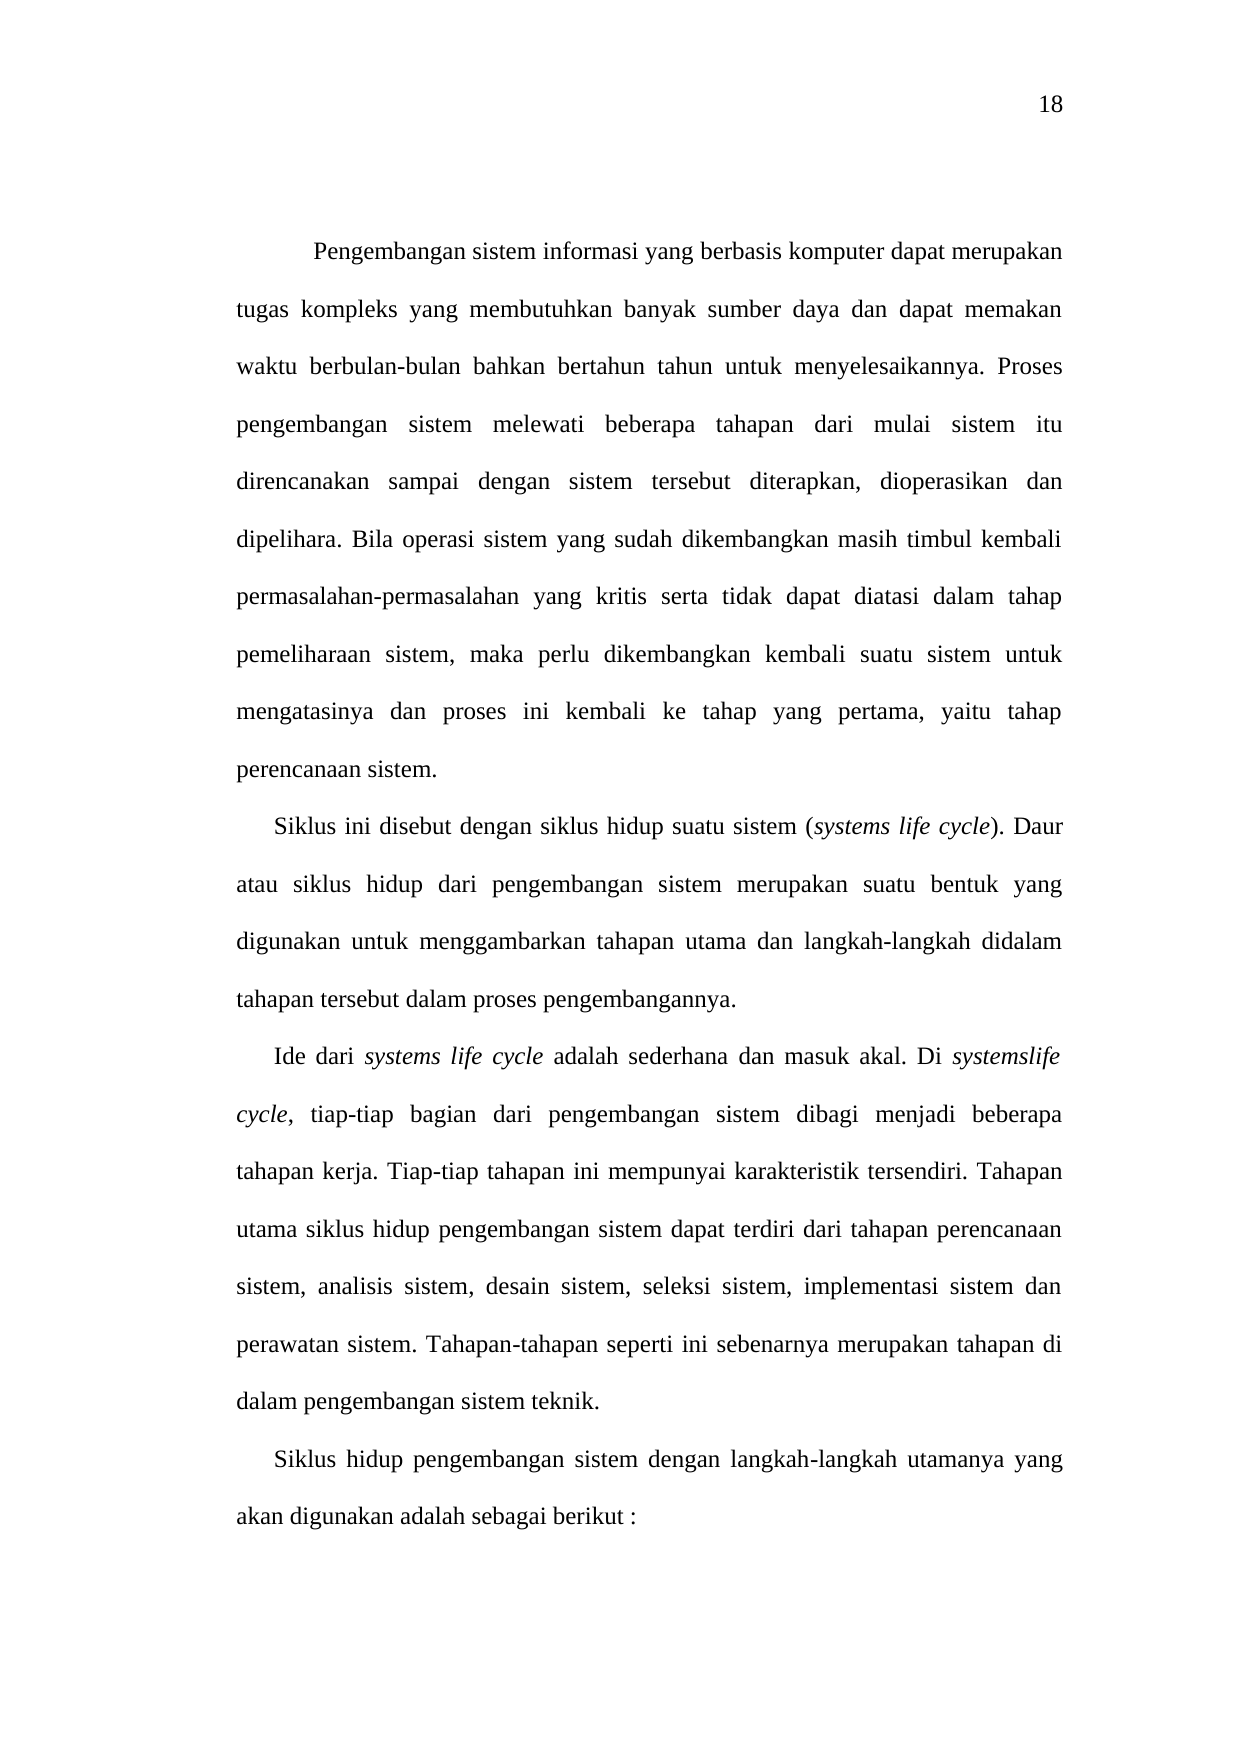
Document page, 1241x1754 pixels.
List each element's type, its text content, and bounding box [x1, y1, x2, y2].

text Siklus hidup pengembangan sistem dengan langkah-langkah utamanya yang akan digunakan adalah sebagai berikut : [236, 1444, 1063, 1530]
text Ide dari systems life cycle adalah sederhana dan masuk akal. Di systemslife cycle, tiap-tiap bagian dari pengembangan sistem dibagi menjadi beberapa tahapan kerja. Tiap-tiap tahapan ini mempunyai karakteristik tersendiri. Tahapan utama siklus hidup pengembangan sistem dapat terdiri dari tahapan perencanaan sistem, analisis sistem, desain sistem, seleksi sistem, implementasi sistem dan perawatan sistem. Tahapan-tahapan seperti ini sebenarnya merupakan tahapan di dalam pengembangan sistem teknik. [236, 1041, 1063, 1415]
text Pengembangan sistem informasi yang berbasis komputer dapat merupakan tugas kompleks yang membutuhkan banyak sumber daya dan dapat memakan waktu berbulan-bulan bahkan bertahun tahun untuk menyelesaikannya. Proses pengembangan sistem melewati beberapa tahapan dari mulai sistem itu direncanakan sampai dengan sistem tersebut diterapkan, dioperasikan dan dipelihara. Bila operasi sistem yang sudah dikembangkan masih timbul kembali permasalahan-permasalahan yang kritis serta tidak dapat diatasi dalam tahap pemeliharaan sistem, maka perlu dikembangkan kembali suatu sistem untuk mengatasinya dan proses ini kembali ke tahap yang pertama, yaitu tahap perencanaan sistem. [236, 236, 1063, 782]
text Siklus ini disebut dengan siklus hidup suatu sistem (systems life cycle). Daur atau siklus hidup dari pengembangan sistem merupakan suatu bentuk yang digunakan untuk menggambarkan tahapan utama dan langkah-langkah didalam tahapan tersebut dalam proses pengembangannya. [236, 811, 1063, 1012]
